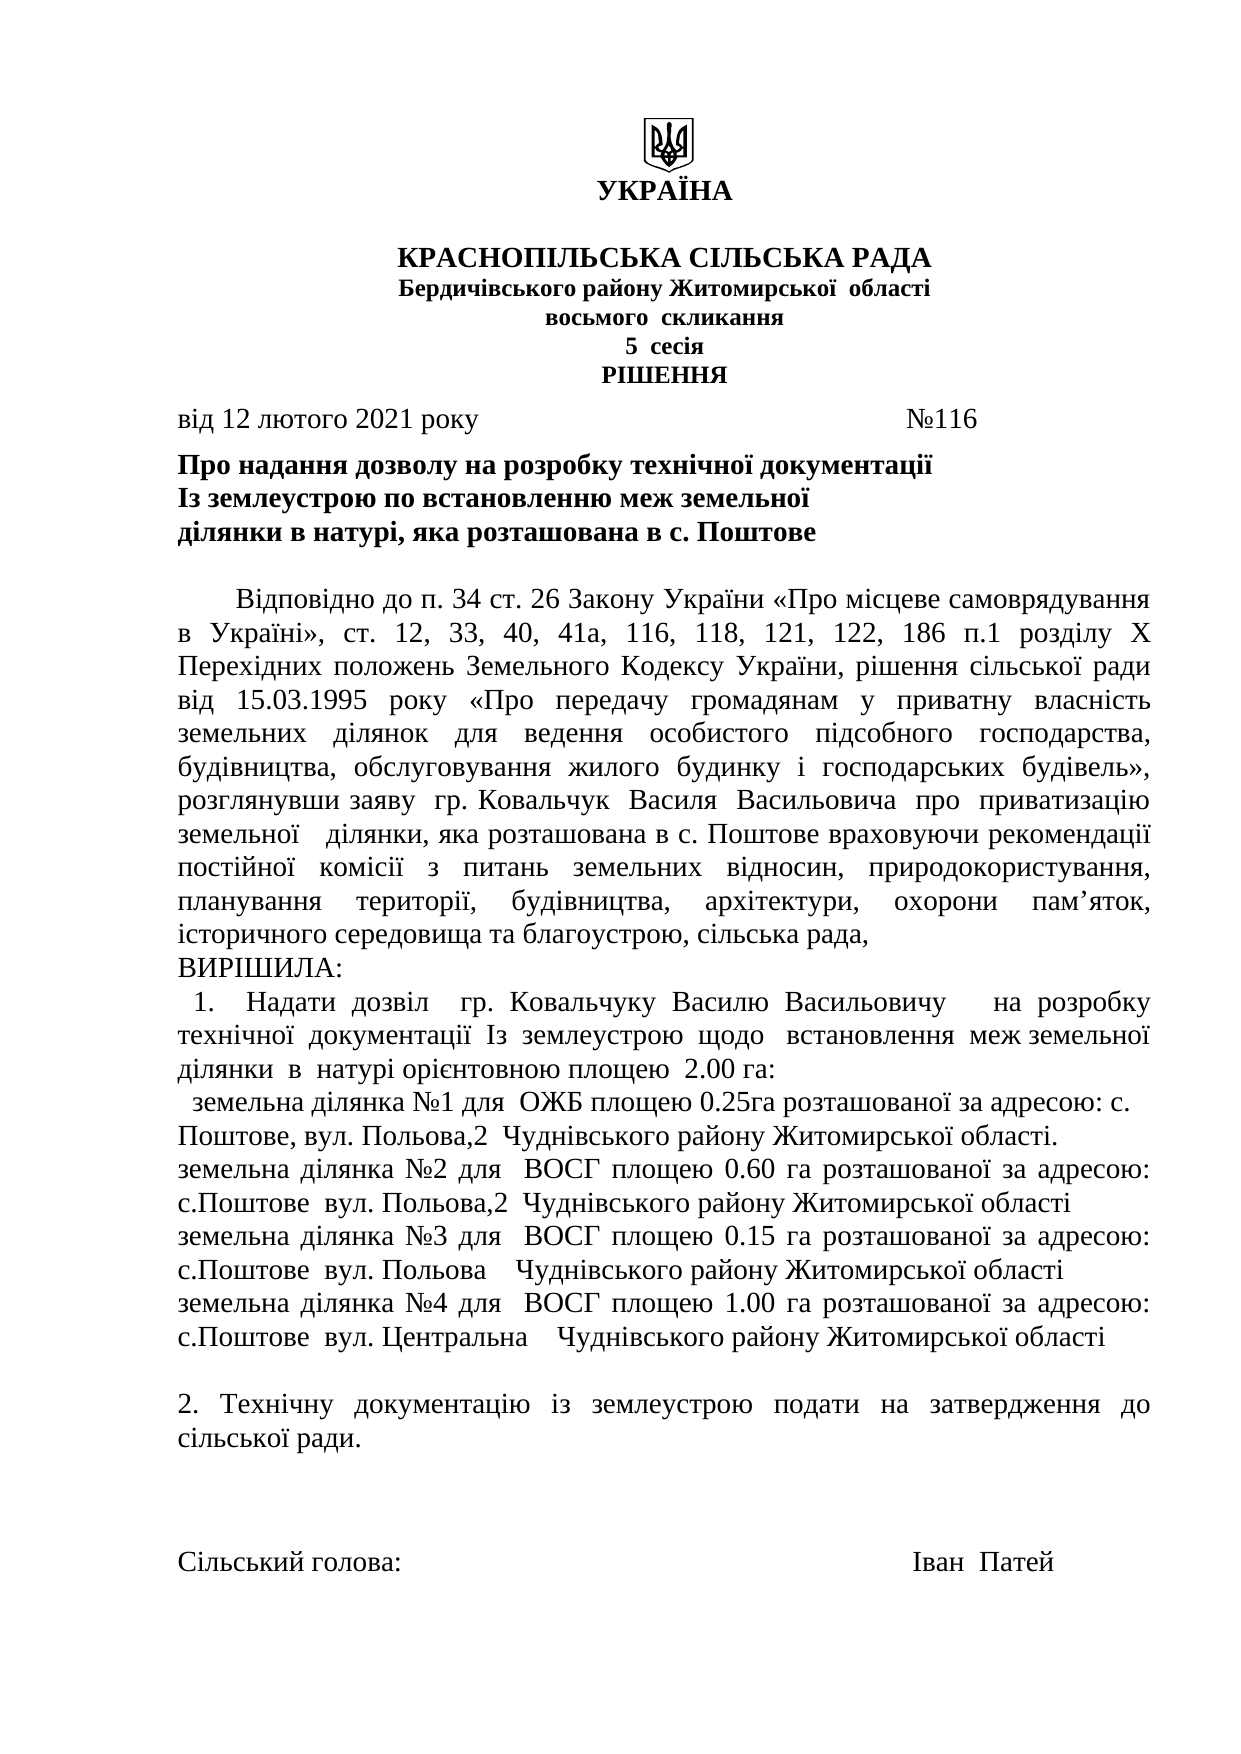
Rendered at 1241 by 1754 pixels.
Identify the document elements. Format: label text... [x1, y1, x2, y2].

text земельна ділянка №2 для ВОСГ площею 0.60 га розташованої за адресою: с.Поштове вул. Польова,2 Чуднівського району Житомирської області [177, 1151, 1152, 1218]
text 2. Технічну документацію із землеустрою подати на затвердження до сільської ради. [177, 1386, 1152, 1453]
text КРАСНОПІЛЬСЬКА СІЛЬСЬКА РАДА [177, 240, 1152, 273]
text земельна ділянка №3 для ВОСГ площею 0.15 га розташованої за адресою: с.Поштове вул. Польова Чуднівського району Житомирської області [177, 1218, 1152, 1286]
text земельна ділянка №4 для ВОСГ площею 1.00 га розташованої за адресою: с.Поштове вул. Центральна Чуднівського району Житомирської області [177, 1286, 1152, 1353]
text ділянки в натурі, яка розташована в с. Поштове [177, 514, 1152, 548]
text восьмого скликання [177, 302, 1152, 331]
text від 12 лютого 2021 року №116 [177, 401, 1152, 434]
text 1. Надати дозвіл гр. Ковальчуку Василю Васильовичу на розробку технічної документації Із землеустрою щодо встановлення меж земельної ділянки в натурі орієнтовною площею 2.00 га: [177, 984, 1152, 1084]
text Відповідно до п. 34 ст. 26 Закону України «Про місцеве самоврядування в Україні», ст. 12, 33, 40, 41а, 116, 118, 121, 122, 186 п.1 розділу Х Перехідних положень Земельного Кодексу України, рішення сільської ради від 15.03.1995 року «Про передачу громадянам у приватну власність земельних ділянок для ведення особистого підсобного господарства, будівництва, обслуговування жилого будинку і господарських будівель», розглянувши заяву гр. Ковальчук Василя Васильовича про приватизацію земельної ділянки, яка розташована в с. Поштове враховуючи рекомендації постійної комісії з питань земельних відносин, природокористування, планування території, будівництва, архітектури, охорони пам’яток, історичного середовища та благоустрою, сільська рада, [177, 581, 1152, 950]
text РІШЕННЯ [177, 360, 1152, 388]
text Про надання дозволу на розробку технічної документації [177, 447, 1152, 481]
text Із землеустрою по встановленню меж земельної [177, 481, 1152, 514]
text Сільський голова: Іван Патей [177, 1516, 1152, 1578]
text Бердичівського району Житомирської області [177, 273, 1152, 302]
text земельна ділянка №1 для ОЖБ площею 0.25га розташованої за адресою: с. Поштове, вул. Польова,2 Чуднівського району Житомирської області. [177, 1084, 1152, 1151]
text ВИРІШИЛА: [177, 950, 1152, 984]
text УКРАЇНА [177, 173, 1152, 206]
text 5 сесія [177, 331, 1152, 360]
